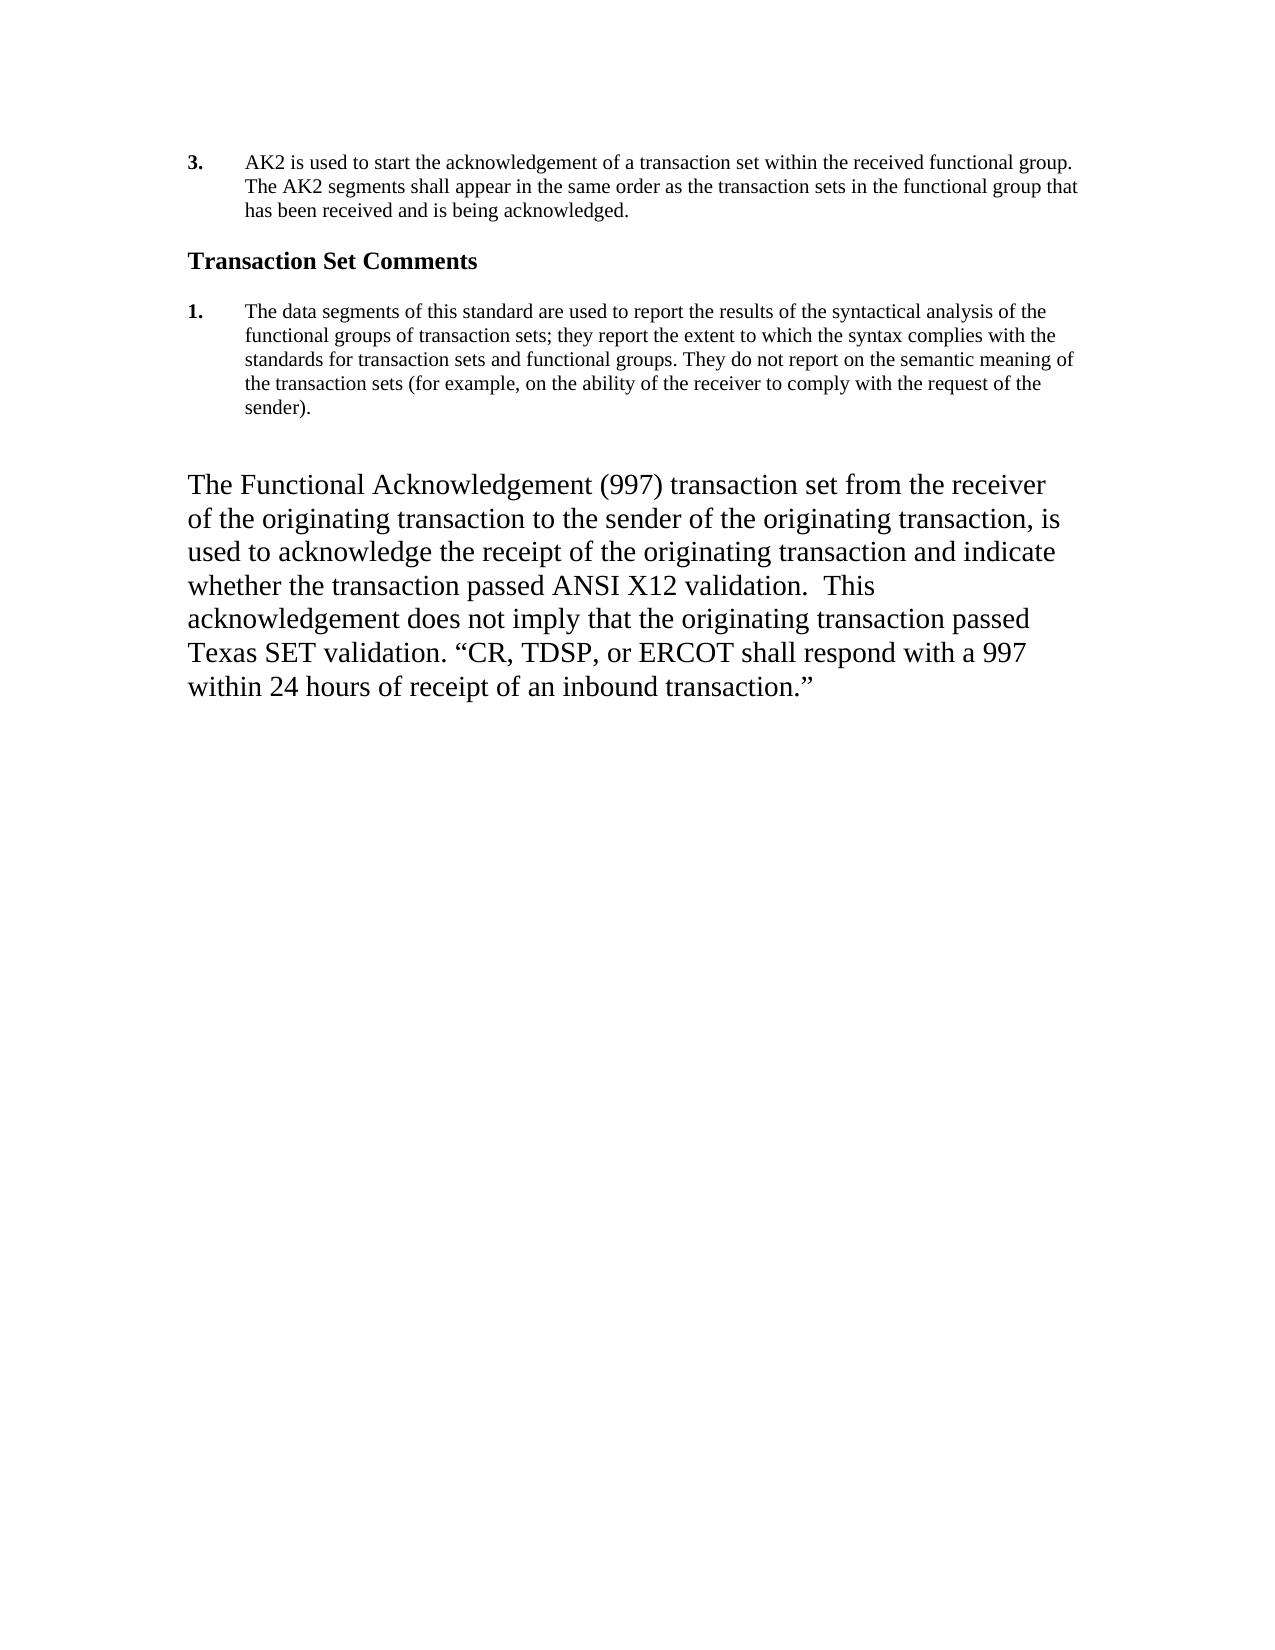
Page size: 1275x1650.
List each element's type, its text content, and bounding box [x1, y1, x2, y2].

text 1. The data segments of this standard are used to report the results of the syntactical analysis of the functional groups of transaction sets; they report the extent to which the syntax complies with the standards for transaction sets and functional groups. They do not report on the semantic meaning of the transaction sets (for example, on the ability of the receiver to comply with the request of the sender). [187, 299, 1087, 419]
text The Functional Acknowledgement (997) transaction set from the receiver of the originating transaction to the sender of the originating transaction, is used to acknowledge the receipt of the originating transaction and indicate whether the transaction passed ANSI X12 validation. This acknowledgement does not imply that the originating transaction passed Texas SET validation. “CR, TDSP, or ERCOT shall respond with a 997 within 24 hours of receipt of an inbound transaction.” [187, 467, 1072, 702]
text Transaction Set Comments [187, 246, 1087, 275]
text 3. AK2 is used to start the acknowledgement of a transaction set within the received functional group. The AK2 segments shall appear in the same order as the transaction sets in the functional group that has been received and is being acknowledged. [187, 150, 1087, 222]
